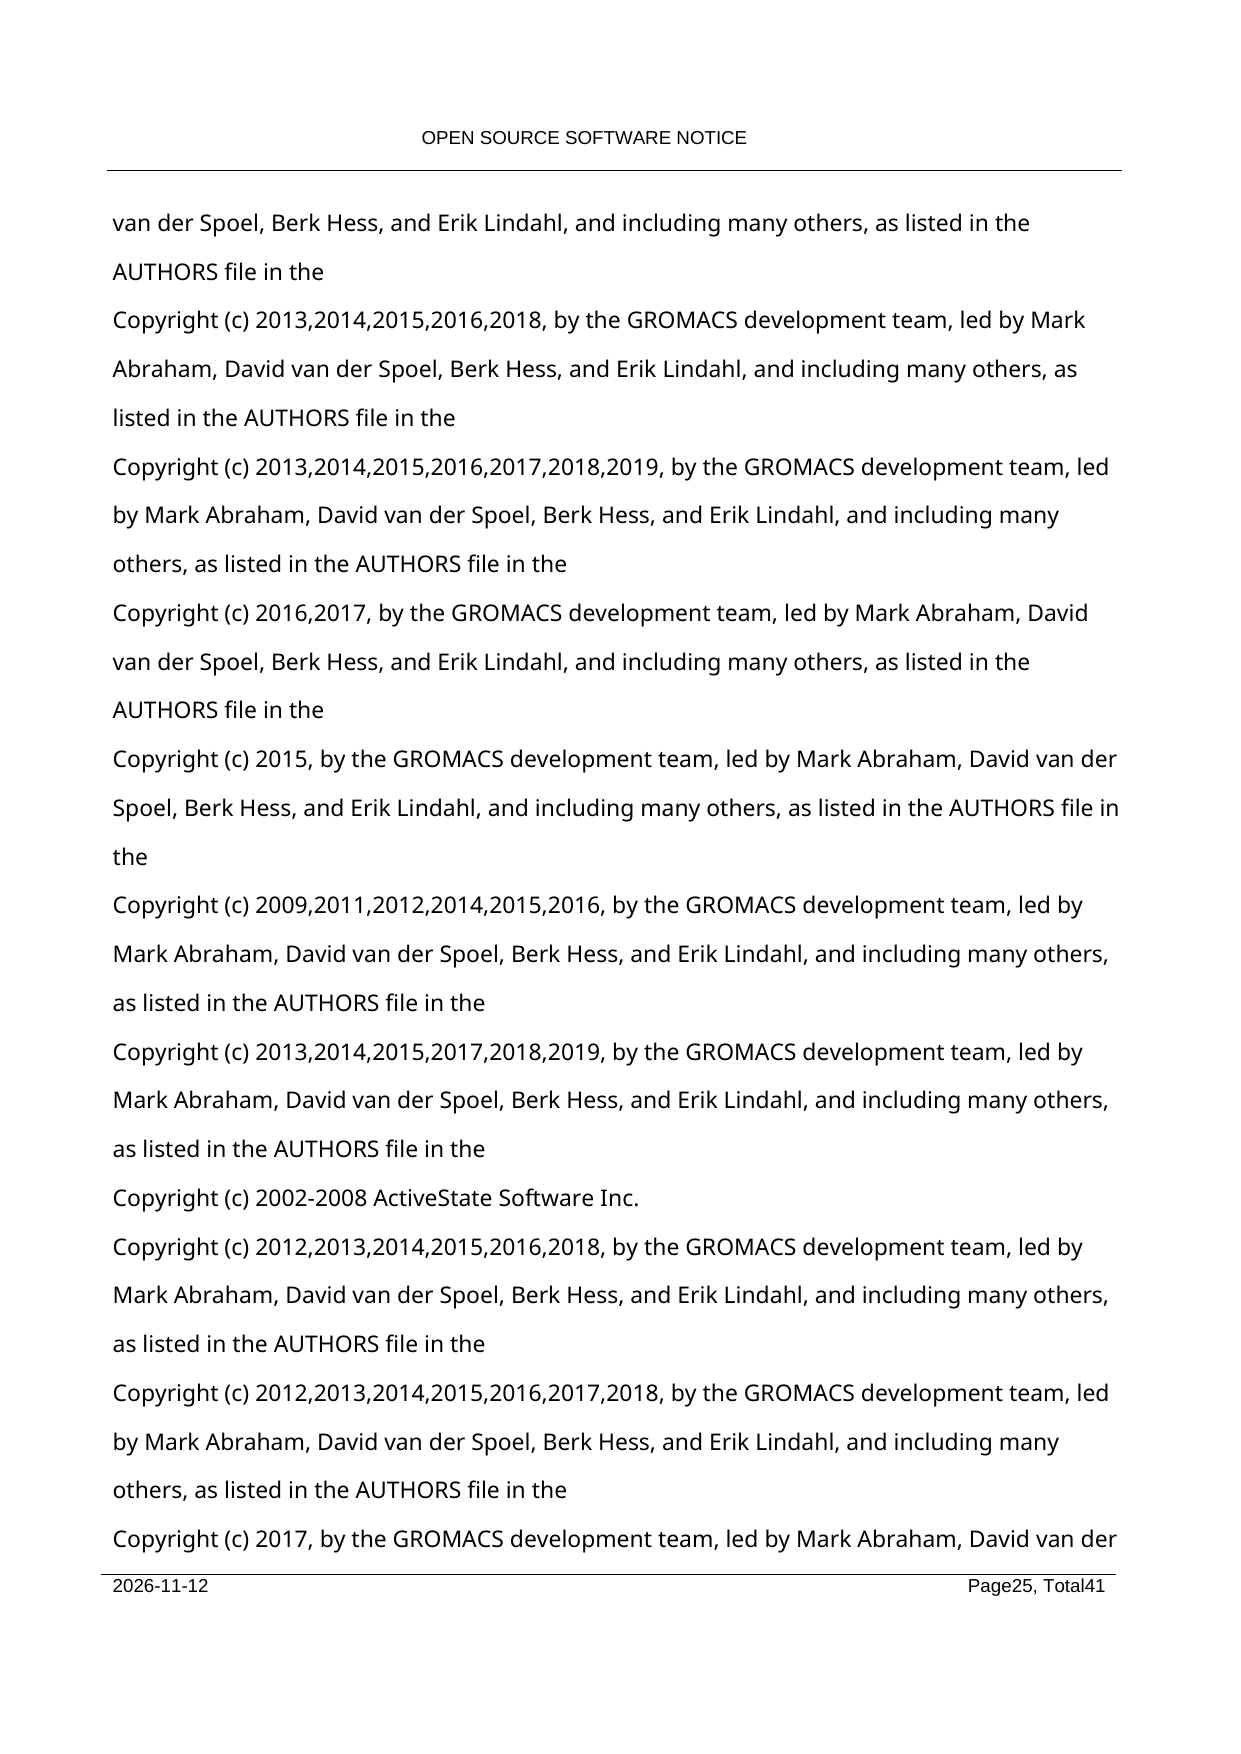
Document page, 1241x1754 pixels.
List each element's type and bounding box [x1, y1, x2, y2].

text [112, 206, 1128, 1555]
